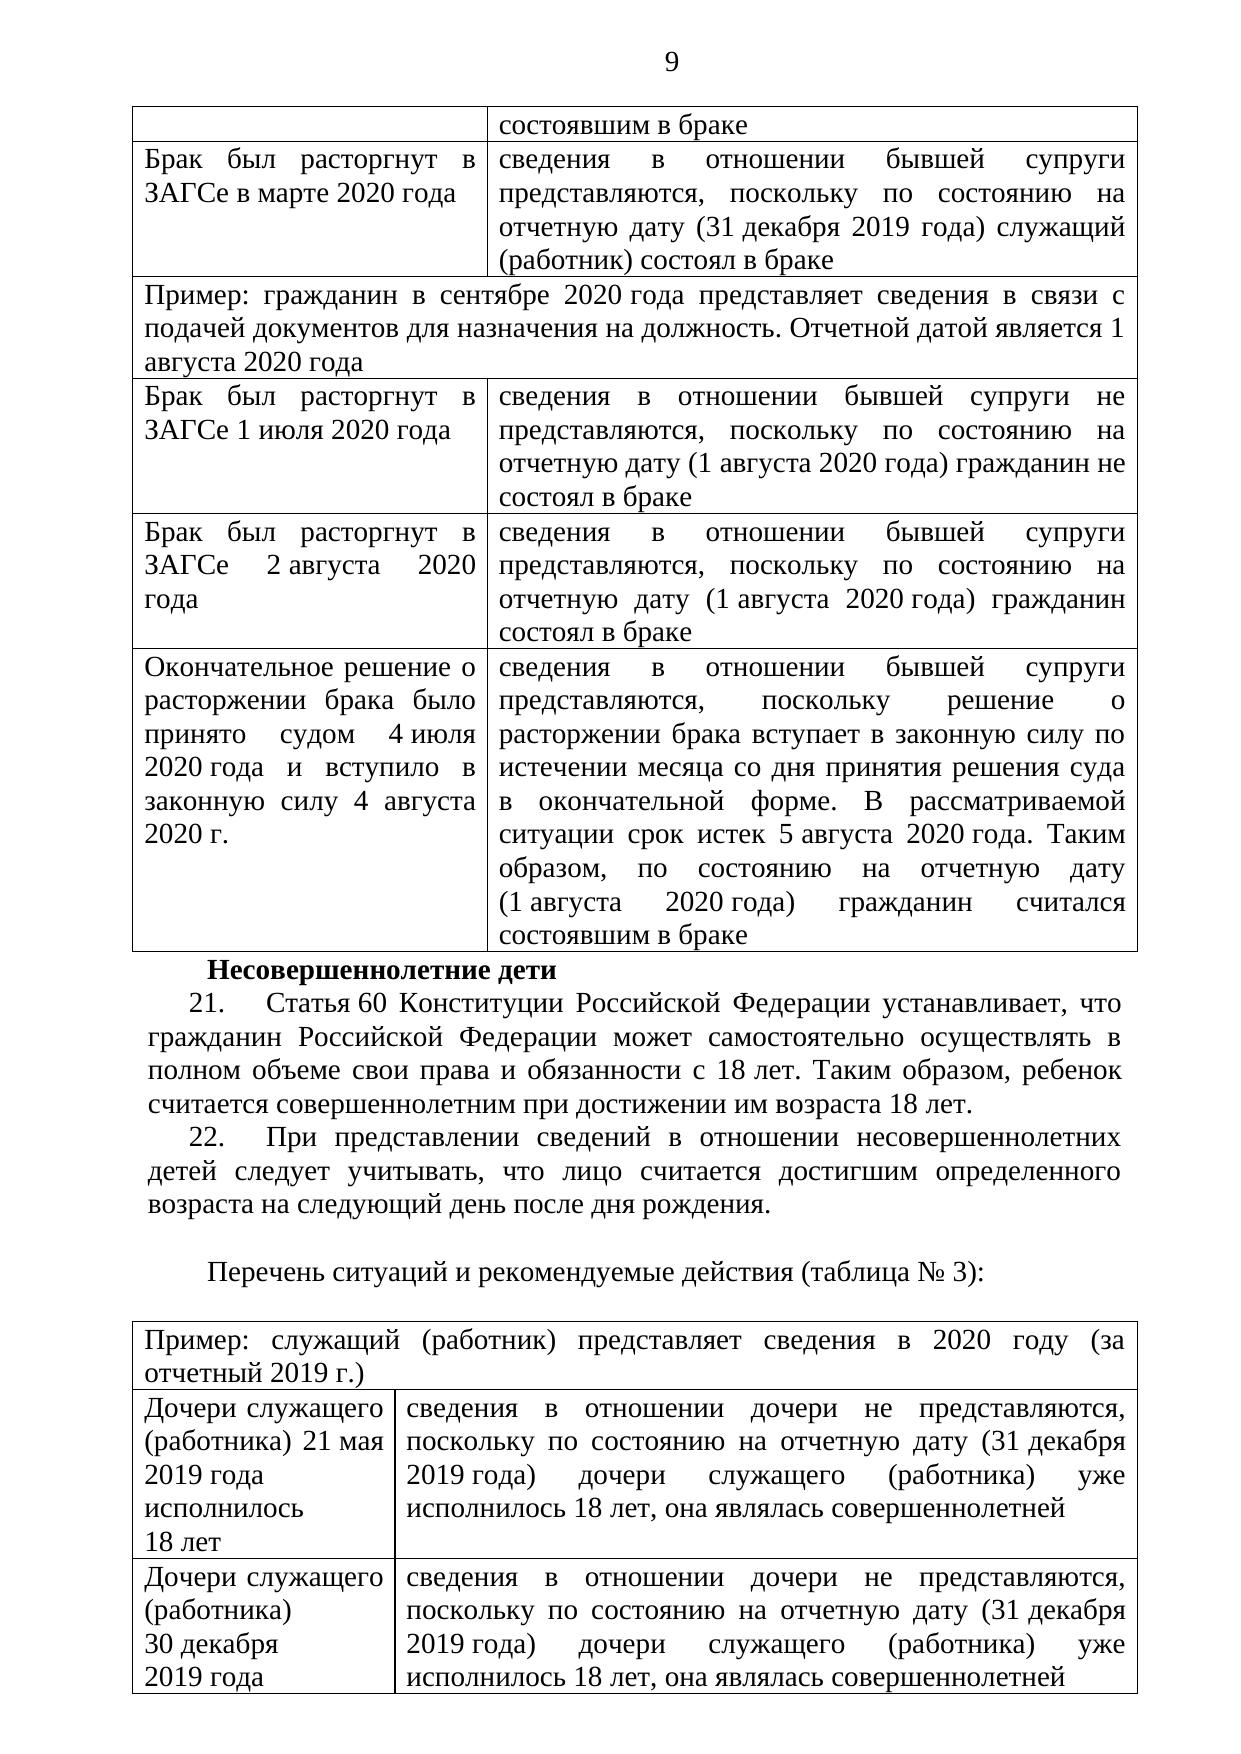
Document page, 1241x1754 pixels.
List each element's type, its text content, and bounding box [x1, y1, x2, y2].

table_cell Брак был расторгнут в ЗАГСе в марте 2020 года [133, 142, 487, 276]
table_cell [133, 1559, 394, 1693]
table_cell Дочери служащего (работника) 21 мая 2019 года исполнилось 18 лет [133, 1390, 394, 1558]
table_cell сведения в отношении бывшей супруги представляются, поскольку по состоянию на отчетную дату (31 декабря 2019 года) служащий (работник) состоял в браке [488, 142, 1137, 276]
table_cell сведения в отношении бывшей супруги не представляются, поскольку по состоянию на отчетную дату (1 августа 2020 года) гражданин не состоял в браке [488, 379, 1137, 513]
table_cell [488, 107, 1137, 141]
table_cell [133, 107, 487, 141]
table_cell Брак был расторгнут в ЗАГСе 1 июля 2020 года [133, 379, 487, 513]
table_cell сведения в отношении бывшей супруги представляются, поскольку решение о расторжении брака вступает в законную силу по истечении месяца со дня принятия решения суда в окончательной форме. В рассматриваемой ситуации срок истек 5 августа 2020 года. Таким образом, по состоянию на отчетную дату (1 августа 2020 года) гражданин считался состоявшим в браке [488, 649, 1137, 951]
table_cell сведения в отношении бывшей супруги представляются, поскольку по состоянию на отчетную дату (1 августа 2020 года) гражданин состоял в браке [488, 514, 1137, 648]
text Несовершеннолетние дети [148, 952, 1122, 985]
table_cell Пример: гражданин в сентябре 2020 года представляет сведения в связи с подачей документов для назначения на должность. Отчетной датой является 1 августа 2020 года [133, 277, 1137, 377]
list При представлении сведений в отношении несовершеннолетних детей следует учитывать, что лицо считается достигшим определенного возраста на следующий день после дня рождения. [148, 1119, 1122, 1220]
table_header Пример: служащий (работник) представляет сведения в 2020 году (за отчетный 2019 г.) [133, 1322, 1137, 1389]
list Статья 60 Конституции Российской Федерации устанавливает, что гражданин Российской Федерации может самостоятельно осуществлять в полном объеме свои права и обязанности с 18 лет. Таким образом, ребенок считается совершеннолетним при достижении им возраста 18 лет. [148, 985, 1122, 1119]
table_cell Окончательное решение о расторжении брака было принято судом 4 июля 2020 года и вступило в законную силу 4 августа 2020 г. [133, 649, 487, 951]
table_cell Брак был расторгнут в ЗАГСе 2 августа 2020 года [133, 514, 487, 648]
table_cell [396, 1559, 1137, 1693]
text Перечень ситуаций и рекомендуемые действия (таблица № 3): [148, 1254, 1122, 1287]
